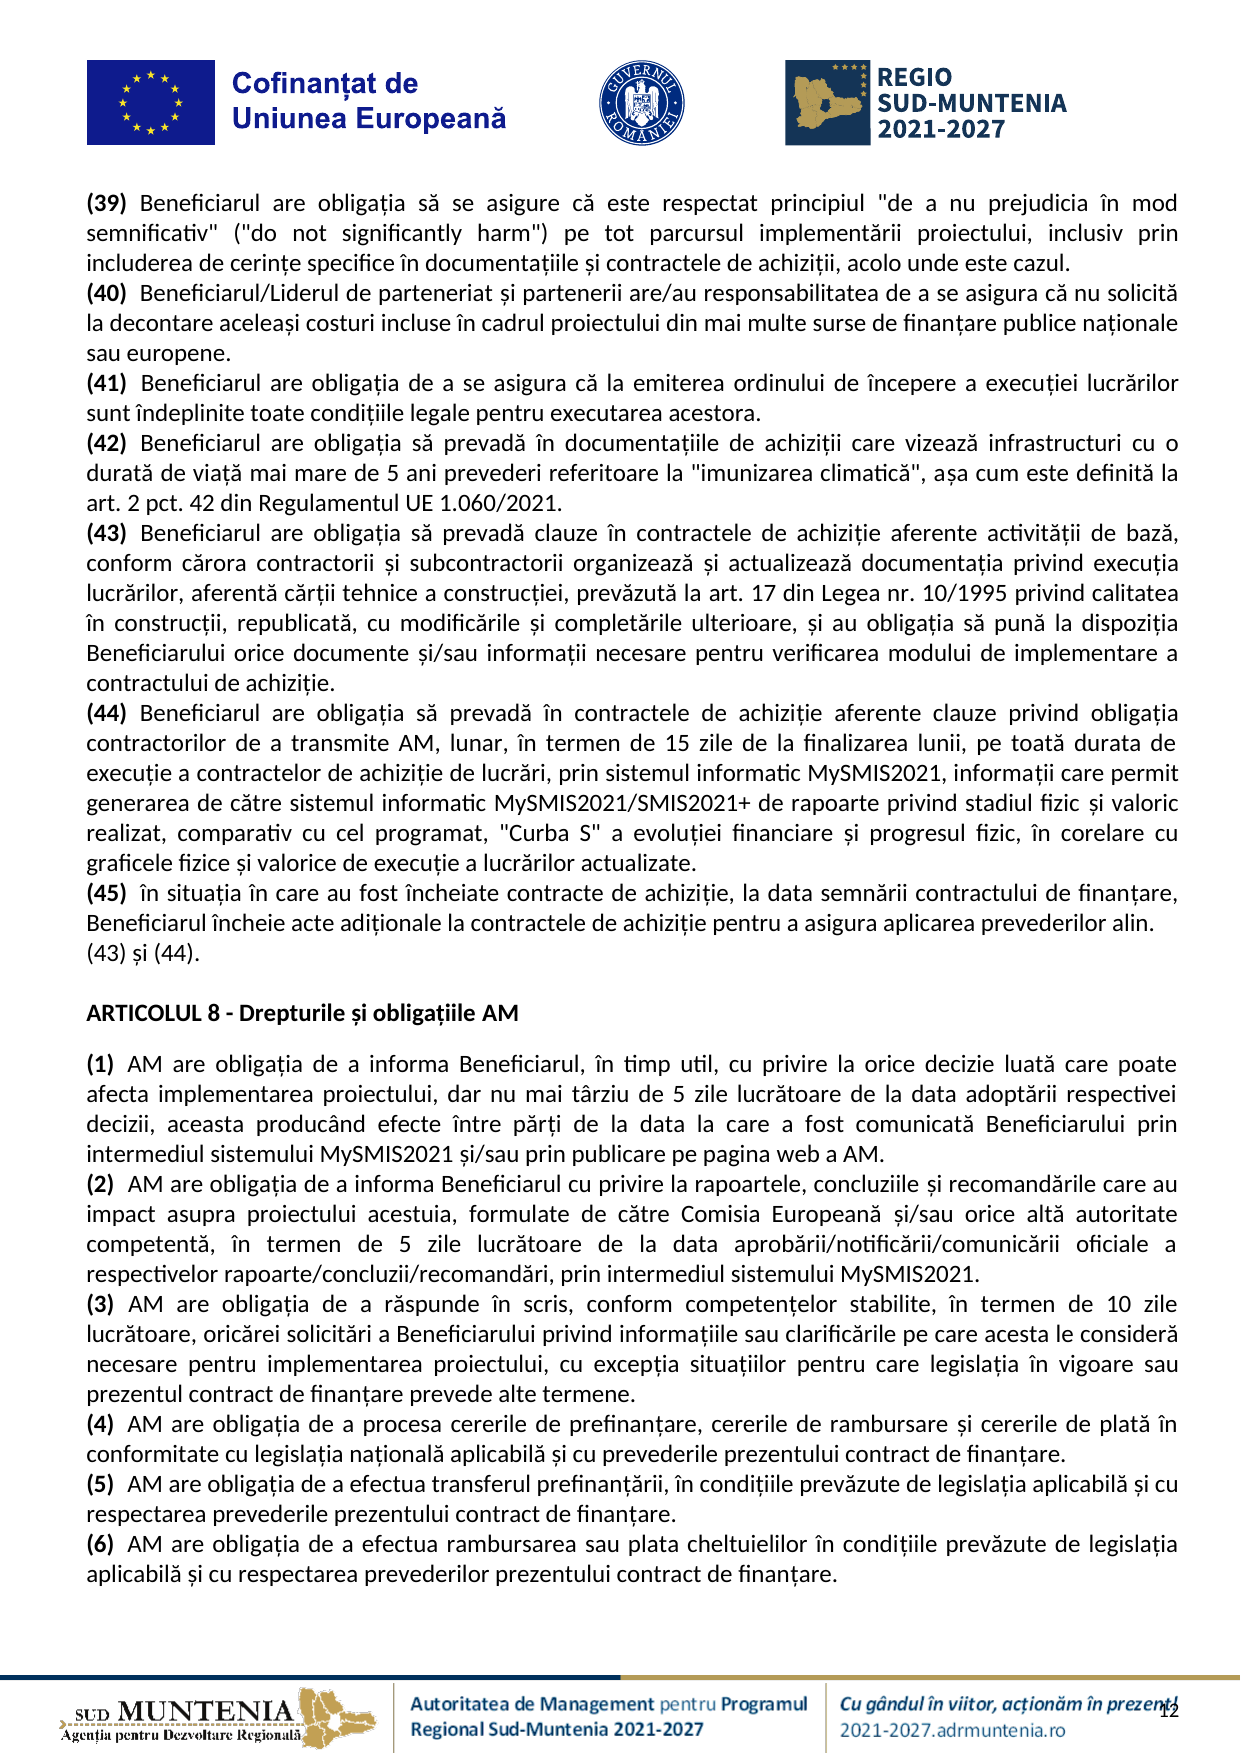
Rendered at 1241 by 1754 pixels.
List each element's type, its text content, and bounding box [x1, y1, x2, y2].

picture [0, 1675, 1241, 1754]
list Beneficiarul are obligaţia de a se asigura că la emiterea ordinului de începere a execuţiei lucrărilor sunt îndeplinite toate condiţiile legale pentru executarea acestora. [86, 367, 1179, 427]
list AM are obligaţia de a efectua transferul prefinanţării, în condiţiile prevăzute de legislaţia aplicabilă şi cu respectarea prevederile prezentului contract de finanţare. [86, 1469, 1179, 1529]
list AM are obligaţia de a informa Beneficiarul, în timp util, cu privire la orice decizie luată care poate afecta implementarea proiectului, dar nu mai târziu de 5 zile lucrătoare de la data adoptării respectivei decizii, aceasta producând efecte între părţi de la data la care a fost comunicată Beneficiarului prin intermediul sistemului MySMIS2021 şi/sau prin publicare pe pagina web a AM. [86, 1049, 1179, 1169]
list AM are obligaţia de a procesa cererile de prefinanţare, cererile de rambursare şi cererile de plată în conformitate cu legislaţia naţională aplicabilă şi cu prevederile prezentului contract de finanţare. [86, 1409, 1179, 1469]
list Beneficiarul are obligaţia să prevadă clauze în contractele de achiziţie aferente activităţii de bază, conform cărora contractorii şi subcontractorii organizează şi actualizează documentaţia privind execuţia lucrărilor, aferentă cărţii tehnice a construcţiei, prevăzută la art. 17 din Legea nr. 10/1995 privind calitatea în construcţii, republicată, cu modificările şi completările ulterioare, şi au obligaţia să pună la dispoziţia Beneficiarului orice documente şi/sau informaţii necesare pentru verificarea modului de implementare a contractului de achiziţie. [86, 517, 1179, 697]
list Beneficiarul are obligaţia să se asigure că este respectat principiul "de a nu prejudicia în mod semnificativ" ("do not significantly harm") pe tot parcursul implementării proiectului, inclusiv prin includerea de cerinţe specifice în documentaţiile şi contractele de achiziţii, acolo unde este cazul. [86, 187, 1179, 277]
list Beneficiarul are obligaţia să prevadă în contractele de achiziţie aferente clauze privind obligaţia contractorilor de a transmite AM, lunar, în termen de 15 zile de la finalizarea lunii, pe toată durata de execuţie a contractelor de achiziţie de lucrări, prin sistemul informatic MySMIS2021, informaţii care permit generarea de către sistemul informatic MySMIS2021/SMIS2021+ de rapoarte privind stadiul fizic şi valoric realizat, comparativ cu cel programat, "Curba S" a evoluţiei financiare şi progresul fizic, în corelare cu graficele fizice şi valorice de execuţie a lucrărilor actualizate. [86, 697, 1179, 877]
list în situaţia în care au fost încheiate contracte de achiziţie, la data semnării contractului de finanţare, Beneficiarul încheie acte adiţionale la contractele de achiziţie pentru a asigura aplicarea prevederilor alin. [86, 877, 1179, 937]
subtitle ARTICOLUL 8 - Drepturile şi obligaţiile AM [86, 997, 1175, 1028]
list AM are obligaţia de a informa Beneficiarul cu privire la rapoartele, concluziile şi recomandările care au impact asupra proiectului acestuia, formulate de către Comisia Europeană şi/sau orice altă autoritate competentă, în termen de 5 zile lucrătoare de la data aprobării/notificării/comunicării oficiale a respectivelor rapoarte/concluzii/recomandări, prin intermediul sistemului MySMIS2021. [86, 1169, 1179, 1289]
list AM are obligaţia de a efectua rambursarea sau plata cheltuielilor în condiţiile prevăzute de legislaţia aplicabilă şi cu respectarea prevederilor prezentului contract de finanţare. [86, 1529, 1179, 1589]
list Beneficiarul/Liderul de parteneriat şi partenerii are/au responsabilitatea de a se asigura că nu solicită la decontare aceleaşi costuri incluse în cadrul proiectului din mai multe surse de finanţare publice naţionale sau europene. [86, 277, 1179, 367]
text (43) şi (44). [86, 937, 1179, 967]
list AM are obligaţia de a răspunde în scris, conform competenţelor stabilite, în termen de 10 zile lucrătoare, oricărei solicitări a Beneficiarului privind informaţiile sau clarificările pe care acesta le consideră necesare pentru implementarea proiectului, cu excepţia situaţiilor pentru care legislaţia în vigoare sau prezentul contract de finanţare prevede alte termene. [86, 1289, 1179, 1409]
list Beneficiarul are obligaţia să prevadă în documentaţiile de achiziţii care vizează infrastructuri cu o durată de viaţă mai mare de 5 ani prevederi referitoare la "imunizarea climatică", aşa cum este definită la art. 2 pct. 42 din Regulamentul UE 1.060/2021. [86, 427, 1179, 517]
